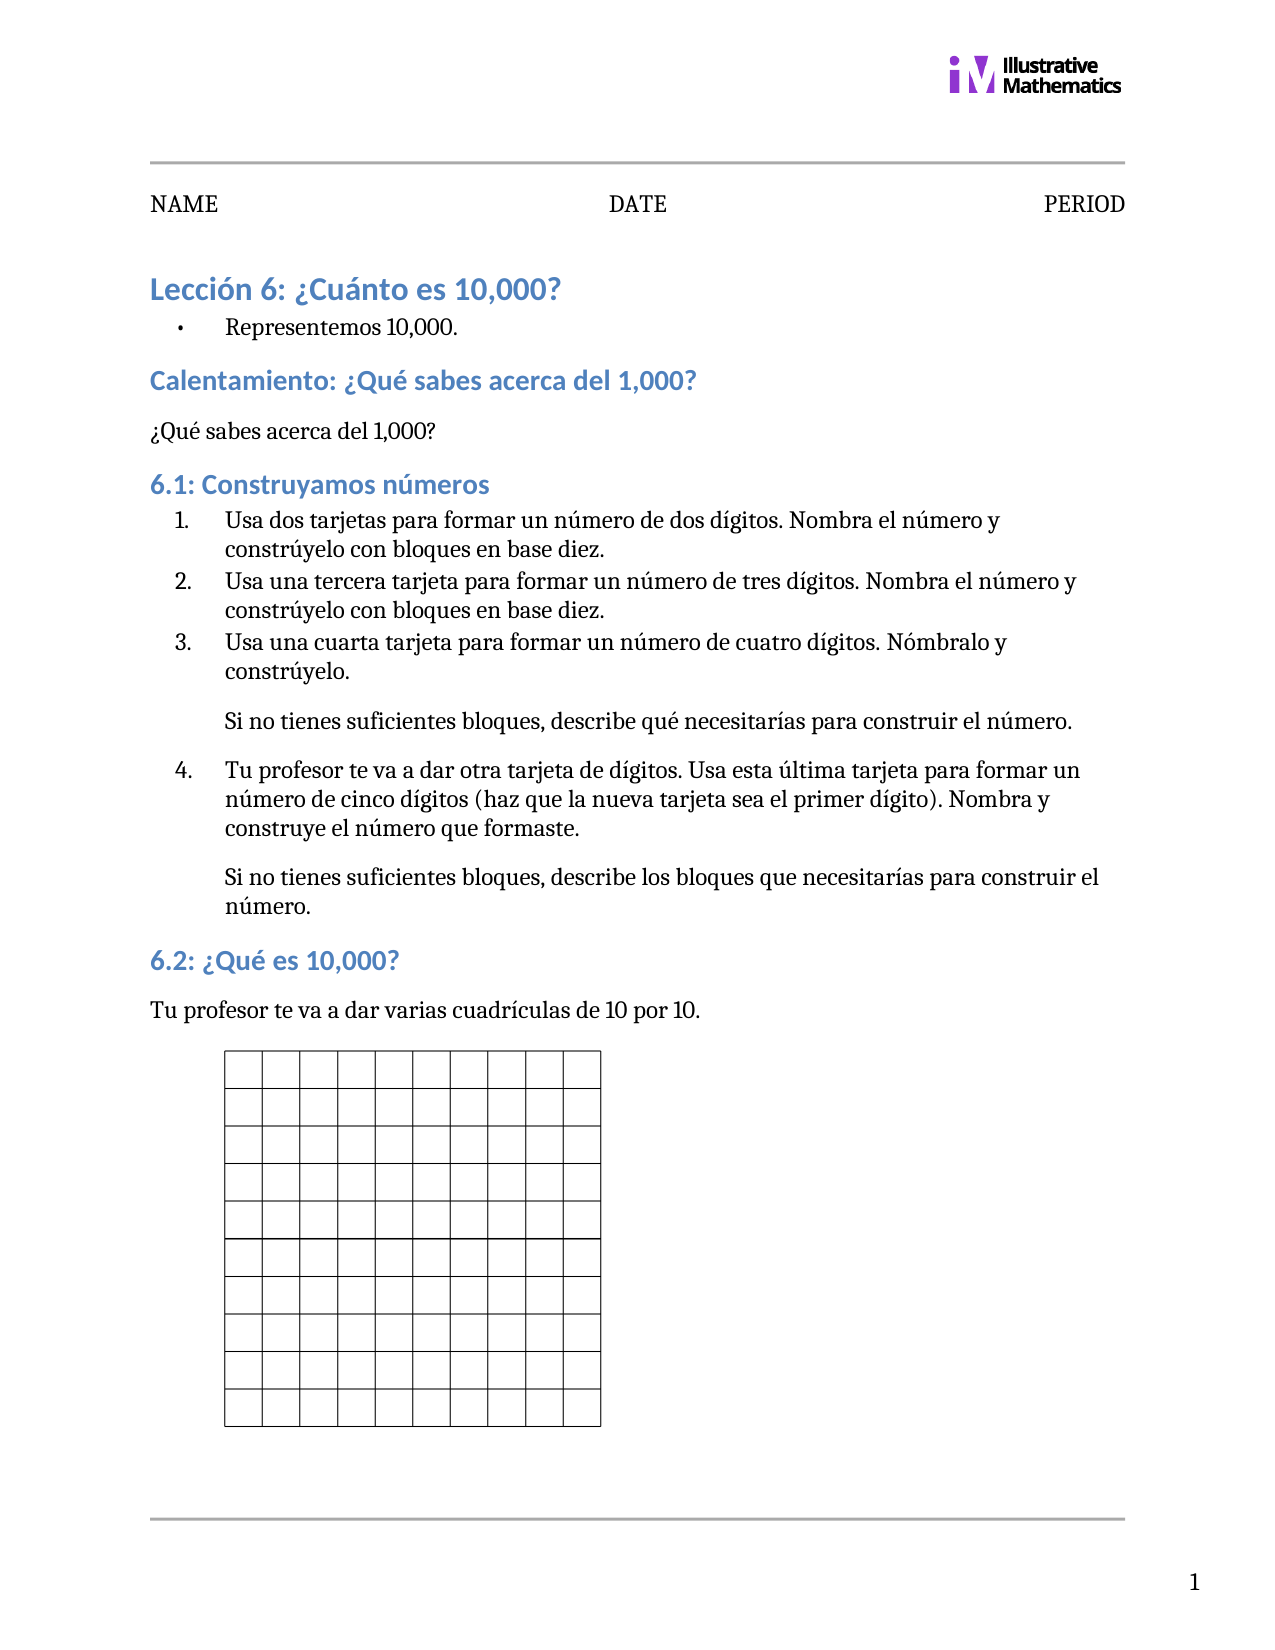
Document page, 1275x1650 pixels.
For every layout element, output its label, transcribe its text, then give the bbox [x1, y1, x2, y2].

text Tu profesor te va a dar varias cuadrículas de 10 por 10. [150, 996, 1125, 1025]
list Tu profesor te va a dar otra tarjeta de dígitos. Usa esta última tarjeta para formar un número de cinco dígitos (haz que la nueva tarjeta sea el primer dígito). Nombra y construye el número que formaste. [175, 756, 1125, 842]
subtitle Lección 6: ¿Cuánto es 10,000? [150, 268, 1125, 309]
list Usa una cuarta tarjeta para formar un número de cuatro dígitos. Nómbralo y constrúyelo. [175, 628, 1125, 686]
list Si no tienes suficientes bloques, describe los bloques que necesitarías para construir el número. [175, 863, 1125, 921]
subtitle 6.1: Construyamos números [150, 466, 1125, 502]
subtitle Calentamiento: ¿Qué sabes acerca del 1,000? [150, 362, 1125, 398]
subtitle 6.2: ¿Qué es 10,000? [150, 942, 1125, 977]
list Representemos 10,000. [175, 313, 1125, 342]
text ¿Qué sabes acerca del 1,000? [150, 417, 1125, 446]
list Si no tienes suficientes bloques, describe qué necesitarías para construir el número. [175, 707, 1125, 735]
list Usa dos tarjetas para formar un número de dos dígitos. Nombra el número y constrúyelo con bloques en base diez. [175, 506, 1125, 563]
picture [949, 55, 1121, 93]
list Usa una tercera tarjeta para formar un número de tres dígitos. Nombra el número y constrúyelo con bloques en base diez. [175, 567, 1125, 624]
picture [168, 1043, 657, 1434]
